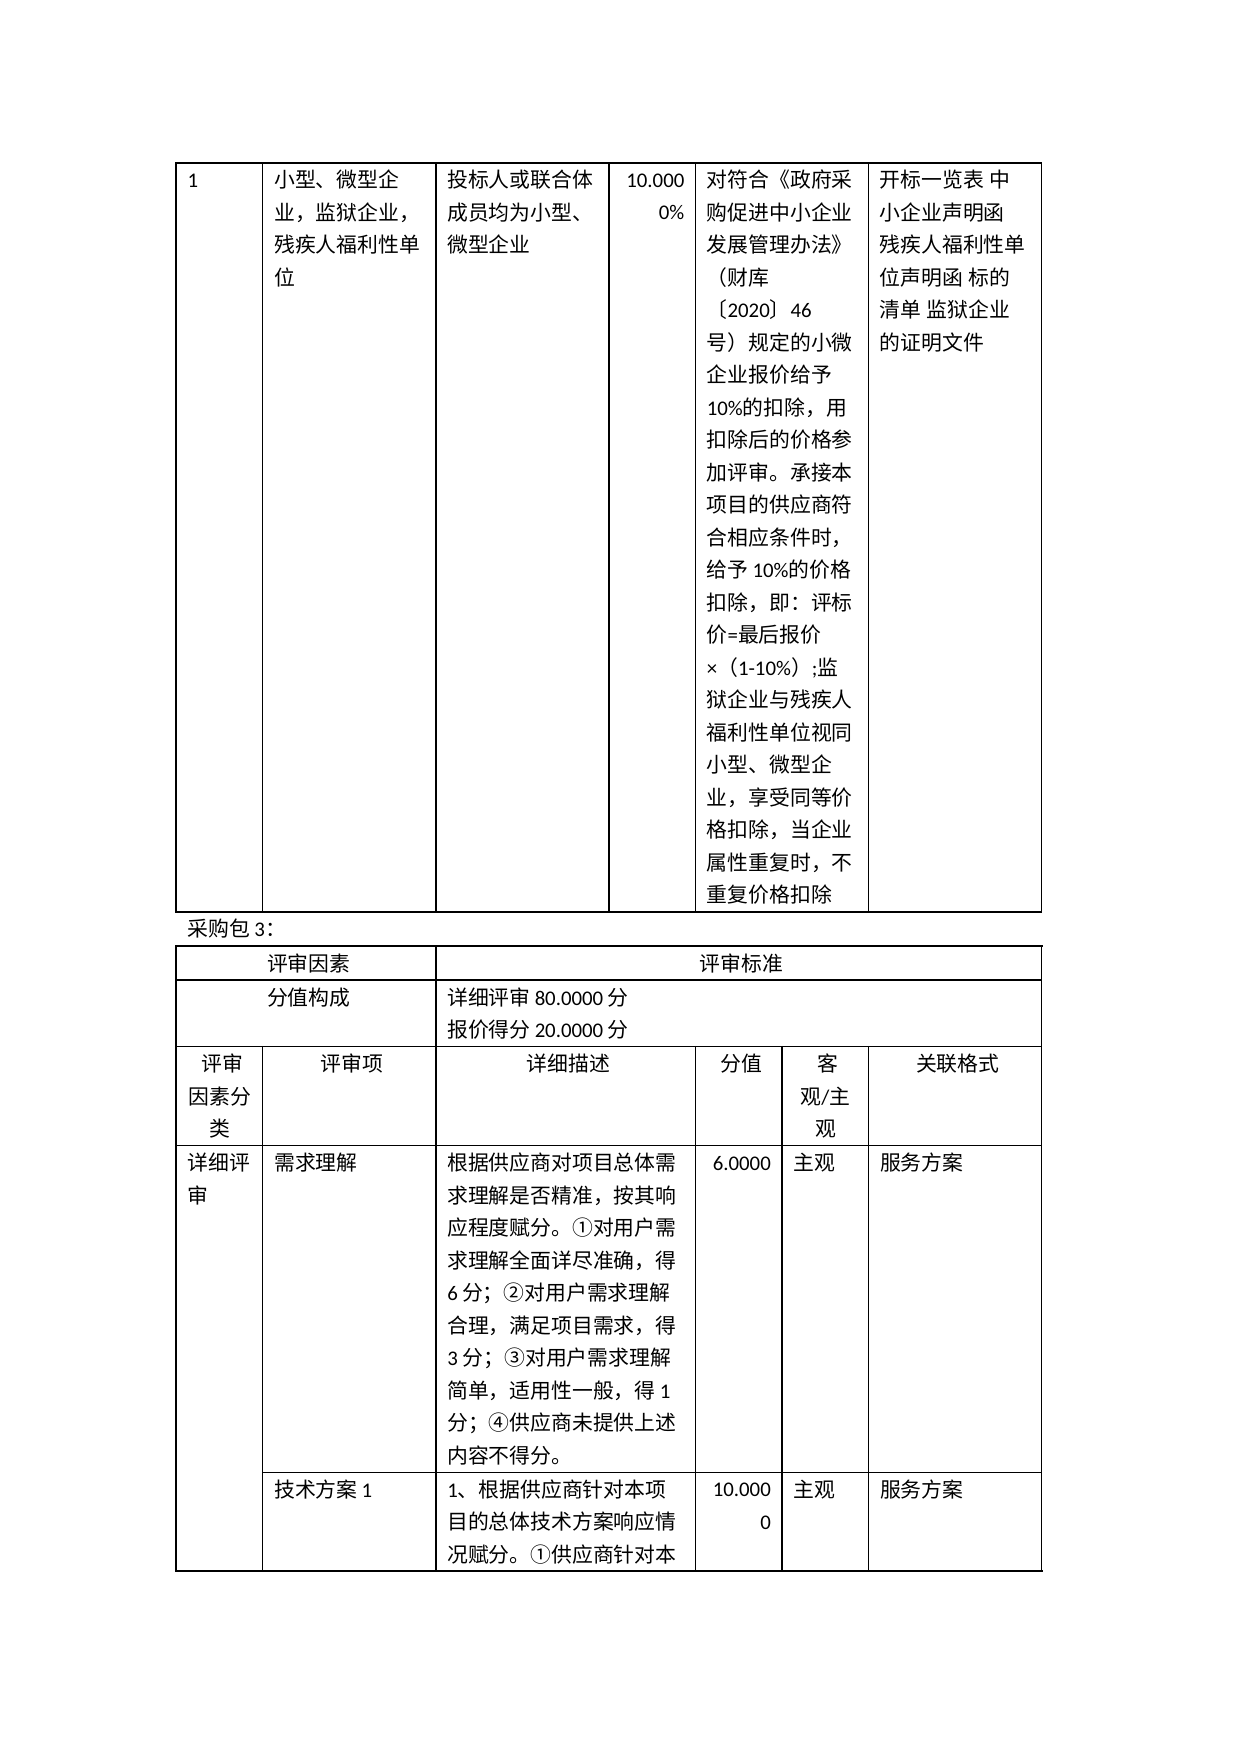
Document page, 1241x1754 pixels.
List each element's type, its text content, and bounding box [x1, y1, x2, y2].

table_cell 服务方案 [869, 1473, 1041, 1570]
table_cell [437, 1473, 695, 1570]
table_cell 需求理解 [263, 1146, 435, 1471]
table_cell 6.0000 [696, 1146, 781, 1471]
table_cell 主观 [783, 1473, 868, 1570]
table_cell 分值 [696, 1047, 781, 1145]
table_cell 客观/主观 [783, 1047, 868, 1145]
table_cell 对符合《政府采购促进中小企业发展管理办法》（财库〔2020〕46号）规定的小微企业报价给予10%的扣除，用扣除后的价格参加评审。承接本项目的供应商符合相应条件时，给予10%的价格扣除，即：评标价=最后报价×（1-10%）;监狱企业与残疾人福利性单位视同小型、微型企业，享受同等价格扣除，当企业属性重复时，不重复价格扣除 [696, 164, 868, 911]
table_cell 分值构成 [177, 981, 435, 1046]
table_cell 详细描述 [437, 1047, 695, 1145]
table_cell 根据供应商对项目总体需求理解是否精准，按其响应程度赋分。①对用户需求理解全面详尽准确，得6分；②对用户需求理解合理，满足项目需求，得3 分；③对用户需求理解简单，适用性一般，得1分；④供应商未提供上述内容不得分。 [437, 1146, 695, 1471]
table_cell 1 [177, 164, 262, 911]
text 采购包3： [187, 913, 1053, 945]
table_cell 投标人或联合体成员均为小型、微型企业 [437, 164, 608, 911]
table_cell 关联格式 [869, 1047, 1041, 1145]
table_cell 详细评审 [177, 1146, 262, 1570]
table_cell 10.0000% [610, 164, 695, 911]
table_cell 评审因素分类 [177, 1047, 262, 1145]
table_header 评审因素 [177, 947, 435, 979]
table_cell 小型、微型企业，监狱企业，残疾人福利性单位 [263, 164, 435, 911]
table_header 评审标准 [437, 947, 1041, 979]
table_cell 评审项 [263, 1047, 435, 1145]
table_cell 开标一览表 中小企业声明函 残疾人福利性单位声明函 标的清单 监狱企业的证明文件 [869, 164, 1041, 911]
table_cell 主观 [783, 1146, 868, 1471]
table_cell 技术方案1 [263, 1473, 435, 1570]
table_cell 服务方案 [869, 1146, 1041, 1471]
table_cell 详细评审80.0000分 报价得分20.0000分 [437, 981, 1041, 1046]
table_cell 10.0000 [696, 1473, 781, 1570]
